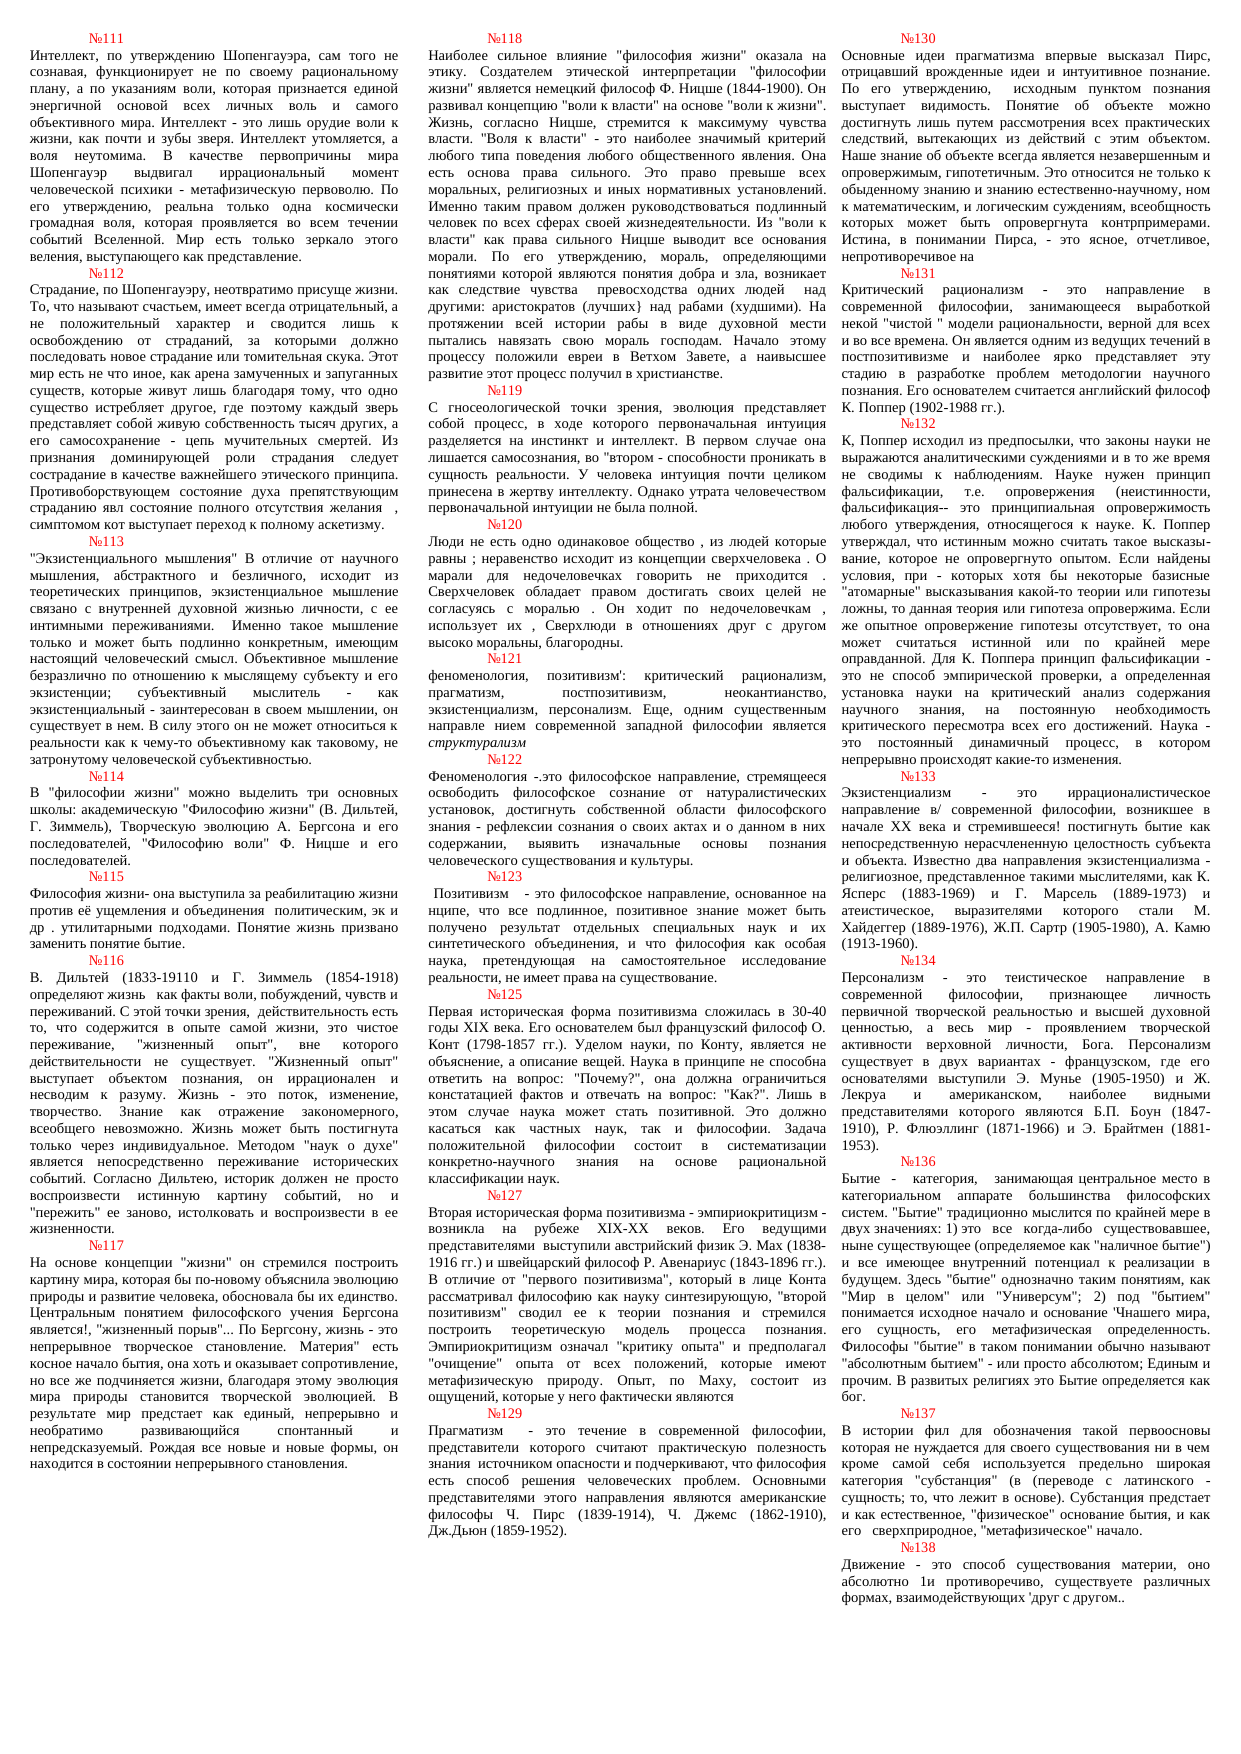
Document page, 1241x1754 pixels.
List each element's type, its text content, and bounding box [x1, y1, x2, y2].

text Основные идеи прагматизма впервые высказал Пирс, отрицавший врожденные идеи и интуитивное познание. По его утверждению, исходным пунктом познания выступает видимость. Понятие об объекте можно достигнуть лишь путем рассмотрения всех практических следствий, вытекающих из действий с этим объектом. Наше знание об объекте всегда является незавершенным и опровержимым, гипотетичным. Это относится не только к обыденному знанию и знанию естественно-научному, ном к математическим, и логическим суждениям, всеобщность которых может быть опровергнута контрпримерами. Истина, в понимании Пирса, - это ясное, отчетливое, непротиворечивое на [841, 46, 1211, 264]
text №130 [900, 29, 1211, 46]
text №125 [487, 986, 827, 1002]
text Экзистенциализм - это иррационалистическое направление в/ современной философии, возникшее в начале XX века и стремившееся! постигнуть бытие как непосредственную нерасчлененную целостность субъекта и объекта. Известно два направления экзистенциализма -религиозное, представленное такими мыслителями, как К. Ясперс (1883-1969) и Г. Марсель (1889-1973) и атеистическое, выразителями которого стали М. Хайдеггер (1889-1976), Ж.П. Сартр (1905-1980), А. Камю (1913-1960). [841, 784, 1211, 952]
text Персонализм - это теистическое направление в современной философии, признающее личность первичной творческой реальностью и высшей духовной ценностью, а весь мир - проявлением творческой активности верховной личности, Бога. Персонализм существует в двух вариантах - французском, где его основателями выступили Э. Мунье (1905-1950) и Ж. Лекруа и американском, наиболее видными представителями которого являются Б.П. Боун (1847-1910), Р. Флюэллинг (1871-1966) и Э. Брайтмен (1881-1953). [841, 969, 1211, 1153]
text №127 [487, 1187, 827, 1203]
text №117 [89, 1237, 399, 1254]
text №119 [487, 382, 827, 398]
text Вторая историческая форма позитивизма - эмпириокритицизм - возникла на рубеже XIX-XX веков. Его ведущими представителями выступили австрийский физик Э. Мах (1838-1916 гг.) и швейцарский философ Р. Авенариус (1843-1896 гг.). В отличие от "первого позитивизма", который в лице Конта рассматривал философию как науку синтезирующую, "второй позитивизм" сводил ее к теории познания и стремился построить теоретическую модель процесса познания. Эмпириокритицизм означал "критику опыта" и предполагал "очищение" опыта от всех положений, которые имеют метафизическую природу. Опыт, по Маху, состоит из ощущений, которые у него фактически являются [428, 1203, 827, 1405]
text Бытие - категория, занимающая центральное место в категориальном аппарате большинства философских систем. "Бытие" традиционно мыслится по крайней мере в двух значениях: 1) это все когда-либо существовавшее, ныне существующее (определяемое как "наличное бытие") и все имеющее внутренний потенциал к реализации в будущем. Здесь "бытие" однозначно таким понятиям, как "Мир в целом" или "Универсум"; 2) под "бытием" понимается исходное начало и основание 'Чнашего мира, его сущность, его метафизическая определенность. Философы "бытие" в таком понимании обычно называют "абсолютным бытием" - или просто абсолютом; Единым и прочим. В развитых религиях это Бытие определяется как бог. [841, 1170, 1211, 1405]
text С гносеологической точки зрения, эволюция представляет собой процесс, в ходе которого первоначальная интуиция разделяется на инстинкт и интеллект. В первом случае она лишается самосознания, во "втором - способности проникать в сущность реальности. У человека интуиция почти целиком принесена в жертву интеллекту. Однако утрата человечеством первоначальной интуиции не была полной. [428, 398, 827, 516]
text феноменология, позитивизм': критический рационализм, прагматизм, постпозитивизм, неокантианство, экзистенциализм, персонализм. Еще, одним существенным направле нием современной западной философии является структурализм [428, 667, 827, 751]
text В. Дильтей (1833-19110 и Г. Зиммель (1854-1918) определяют жизнь как факты воли, побуждений, чувств и переживаний. С этой точки зрения, действительность есть то, что содержится в опыте самой жизни, это чистое переживание, "жизненный опыт", вне которого действительности не существует. "Жизненный опыт" выступает объектом познания, он иррационален и несводим к разуму. Жизнь - это поток, изменение, творчество. Знание как отражение закономерного, всеобщего невозможно. Жизнь может быть постигнута только через индивидуальное. Методом "наук о духе" является непосредственно переживание исторических событий. Согласно Дильтею, историк должен не просто воспроизвести истинную картину событий, но и "пережить" ее заново, истолковать и воспроизвести в ее жизненности. [29, 969, 399, 1237]
text №129 [487, 1405, 827, 1422]
text На основе концепции "жизни" он стремился построить картину мира, которая бы по-новому объяснила эволюцию природы и развитие человека, обосновала бы их единство. Центральным понятием философского учения Бергсона является!, "жизненный порыв"... По Бергсону, жизнь - это непрерывное творческое становление. Материя" есть косное начало бытия, она хоть и оказывает сопротивление, но все же подчиняется жизни, благодаря этому эволюция мира природы становится творческой эволюцией. В результате мир предстает как единый, непрерывно и необратимо развивающийся спонтанный и непредсказуемый. Рождая все новые и новые формы, он находится в состоянии непрерывного становления. [29, 1254, 399, 1472]
text Философия жизни- она выступила за реабилитацию жизни против её ущемления и объединения политическим, эк и др . утилитарными подходами. Понятие жизнь призвано заменить понятие бытие. [29, 885, 399, 952]
text №134 [900, 952, 1211, 969]
text №123 [487, 868, 827, 885]
text №113 [89, 533, 399, 549]
text Наиболее сильное влияние "философия жизни" оказала на этику. Создателем этической интерпретации "философии жизни" является немецкий философ Ф. Ницше (1844-1900). Он развивал концепцию "воли к власти" на основе "воли к жизни". Жизнь, согласно Ницше, стремится к максимуму чувства власти. "Воля к власти" - это наиболее значимый критерий любого типа поведения любого общественного явления. Она есть основа права сильного. Это право превыше всех моральных, религиозных и иных нормативных установлений. Именно таким правом должен руководствоваться подлинный человек по всех сферах своей жизнедеятельности. Из "воли к власти" как права сильного Ницше выводит все основания морали. По его утверждению, мораль, определяющими понятиями которой являются понятия добра и зла, возникает как следствие чувства превосходства одних людей над другими: аристократов (лучших} над рабами (худшими). На протяжении всей истории рабы в виде духовной мести пытались навязать свою мораль господам. Начало этому процессу положили евреи в Ветхом Завете, а наивысшее развитие этот процесс получил в христианстве. [428, 46, 827, 382]
text №137 [900, 1405, 1211, 1422]
text Позитивизм - это философское направление, основанное на нципе, что все подлинное, позитивное знание может быть получено результат отдельных специальных наук и их синтетического объединения, и что философия как особая наука, претендующая на самостоятельное исследование реальности, не имеет права на существование. [428, 885, 827, 986]
text №122 [487, 751, 827, 767]
text №111 [89, 29, 399, 46]
text №133 [900, 767, 1211, 784]
text №114 [89, 767, 399, 784]
text К, Поппер исходил из предпосылки, что законы науки не выражаются аналитическими суждениями и в то же время не сводимы к наблюдениям. Науке нужен принцип фальсификации, т.е. опровержения (неистинности, фальсификация-- это принципиальная опровержимость любого утверждения, относящегося к науке. К. Поппер утверждал, что истинным можно считать такое высказывание, которое не опровергнуто опытом. Если найдены условия, при - которых хотя бы некоторые базисные "атомарные" высказывания какой-то теории или гипотезы ложны, то данная теория или гипотеза опровержима. Если же опытное опровержение гипотезы отсутствует, то она может считаться истинной или по крайней мере оправданной. Для К. Поппера принцип фальсификации - это не способ эмпирической проверки, а определенная установка науки на критический анализ содержания научного знания, на постоянную необходимость критического пересмотра всех его достижений. Наука - это постоянный динамичный процесс, в котором непрерывно происходят какие-то изменения. [841, 432, 1211, 767]
text №115 [89, 868, 399, 885]
text №112 [89, 264, 399, 281]
text №118 [487, 29, 827, 46]
text №116 [89, 952, 399, 969]
text №121 [487, 650, 827, 667]
text Первая историческая форма позитивизма сложилась в 30-40 годы XIX века. Его основателем был французский философ О. Конт (1798-1857 гг.). Уделом науки, по Конту, является не объяснение, а описание вещей. Наука в принципе не способна ответить на вопрос: "Почему?", она должна ограничиться констатацией фактов и отвечать на вопрос: "Как?". Лишь в этом случае наука может стать позитивной. Это должно касаться как частных наук, так и философии. Задача положительной философии состоит в систематизации конкретно-научного знания на основе рациональной классификации наук. [428, 1002, 827, 1187]
text Страдание, по Шопенгауэру, неотвратимо присуще жизни. То, что называют счастьем, имеет всегда отрицательный, а не положительный характер и сводится лишь к освобождению от страданий, за которыми должно последовать новое страдание или томительная скука. Этот мир есть не что иное, как арена замученных и запуганных существ, которые живут лишь благодаря тому, что одно существо истребляет другое, где поэтому каждый зверь представляет собой живую собственность тысяч других, а его самосохранение - цепь мучительных смертей. Из признания доминирующей роли страдания следует сострадание в качестве важнейшего этического принципа. Противоборствующем состояние духа препятствующим страданию явл состояние полного отсутствия желания , симптомом кот выступает переход к полному аскетизму. [29, 281, 399, 533]
text Движение - это способ существования материи, оно абсолютно 1и противоречиво, существуете различных формах, взаимодействующих 'друг с другом.. [841, 1556, 1211, 1606]
text Прагматизм - это течение в современной философии, представители которого считают практическую полезность знания источником опасности и подчеркивают, что философия есть способ решения человеческих проблем. Основными представителями этого направления являются американские философы Ч. Пирс (1839-1914), Ч. Джемс (1862-1910), Дж.Дьюн (1859-1952). [428, 1422, 827, 1539]
text Критический рационализм - это направление в современной философии, занимающееся выработкой некой "чистой " модели рациональности, верной для всех и во все времена. Он является одним из ведущих течений в постпозитивизме и наиболее ярко представляет эту стадию в разработке проблем методологии научного познания. Его основателем считается английский философ К. Поппер (1902-1988 гг.). [841, 281, 1211, 415]
text №131 [900, 264, 1211, 281]
text №138 [900, 1539, 1211, 1556]
text Феноменология -.это философское направление, стремящееся освободить философское сознание от натуралистических установок, достигнуть собственной области философского знания - рефлексии сознания о своих актах и о данном в них содержании, выявить изначальные основы познания человеческого существования и культуры. [428, 767, 827, 868]
text Интеллект, по утверждению Шопенгауэра, сам того не сознавая, функционирует не по своему рациональному плану, а по указаниям воли, которая признается единой энергичной основой всех личных воль и самого объективного мира. Интеллект - это лишь орудие воли к жизни, как почти и зубы зверя. Интеллект утомляется, а воля неутомима. В качестве первопричины мира Шопенгауэр выдвигал иррациональный момент человеческой психики - метафизическую первоволю. По его утверждению, реальна только одна космически громадная воля, которая проявляется во всем течении событий Вселенной. Мир есть только зеркало этого веления, выступающего как представление. [29, 46, 399, 264]
text Люди не есть одно одинаковое общество , из людей которые равны ; неравенство исходит из концепции сверхчеловека . О марали для недочеловечках говорить не приходится . Сверхчеловек обладает правом достигать своих целей не согласуясь с моралью . Он ходит по недочеловечкам , использует их , Сверхлюди в отношениях друг с другом высоко моральны, благородны. [428, 533, 827, 650]
text В "философии жизни" можно выделить три основных школы: академическую "Философию жизни" (В. Дильтей, Г. Зиммель), Творческую эволюцию А. Бергсона и его последователей, "Философию воли" Ф. Ницше и его последователей. [29, 784, 399, 868]
text №136 [900, 1153, 1211, 1170]
text №120 [487, 516, 827, 533]
text В истории фил для обозначения такой первоосновы которая не нуждается для своего существования ни в чем кроме самой себя используется предельно широкая категория "субстанция" (в (переводе с латинского - сущность; то, что лежит в основе). Субстанция предстает и как естественное, "физическое" основание бытия, и как его сверхприродное, "метафизическое" начало. [841, 1422, 1211, 1539]
text №132 [900, 415, 1211, 432]
text "Экзистенциального мышления" В отличие от научного мышления, абстрактного и безличного, исходит из теоретических принципов, экзистенциальное мышление связано с внутренней духовной жизнью личности, с ее интимными переживаниями. Именно такое мышление только и может быть подлинно конкретным, имеющим настоящий человеческий смысл. Объективное мышление безразлично по отношению к мыслящему субъекту и его экзистенции; субъективный мыслитель - как экзистенциальный - заинтересован в своем мышлении, он существует в нем. В силу этого он не может относиться к реальности как к чему-то объективному как таковому, не затронутому человеческой субъективностью. [29, 549, 399, 767]
